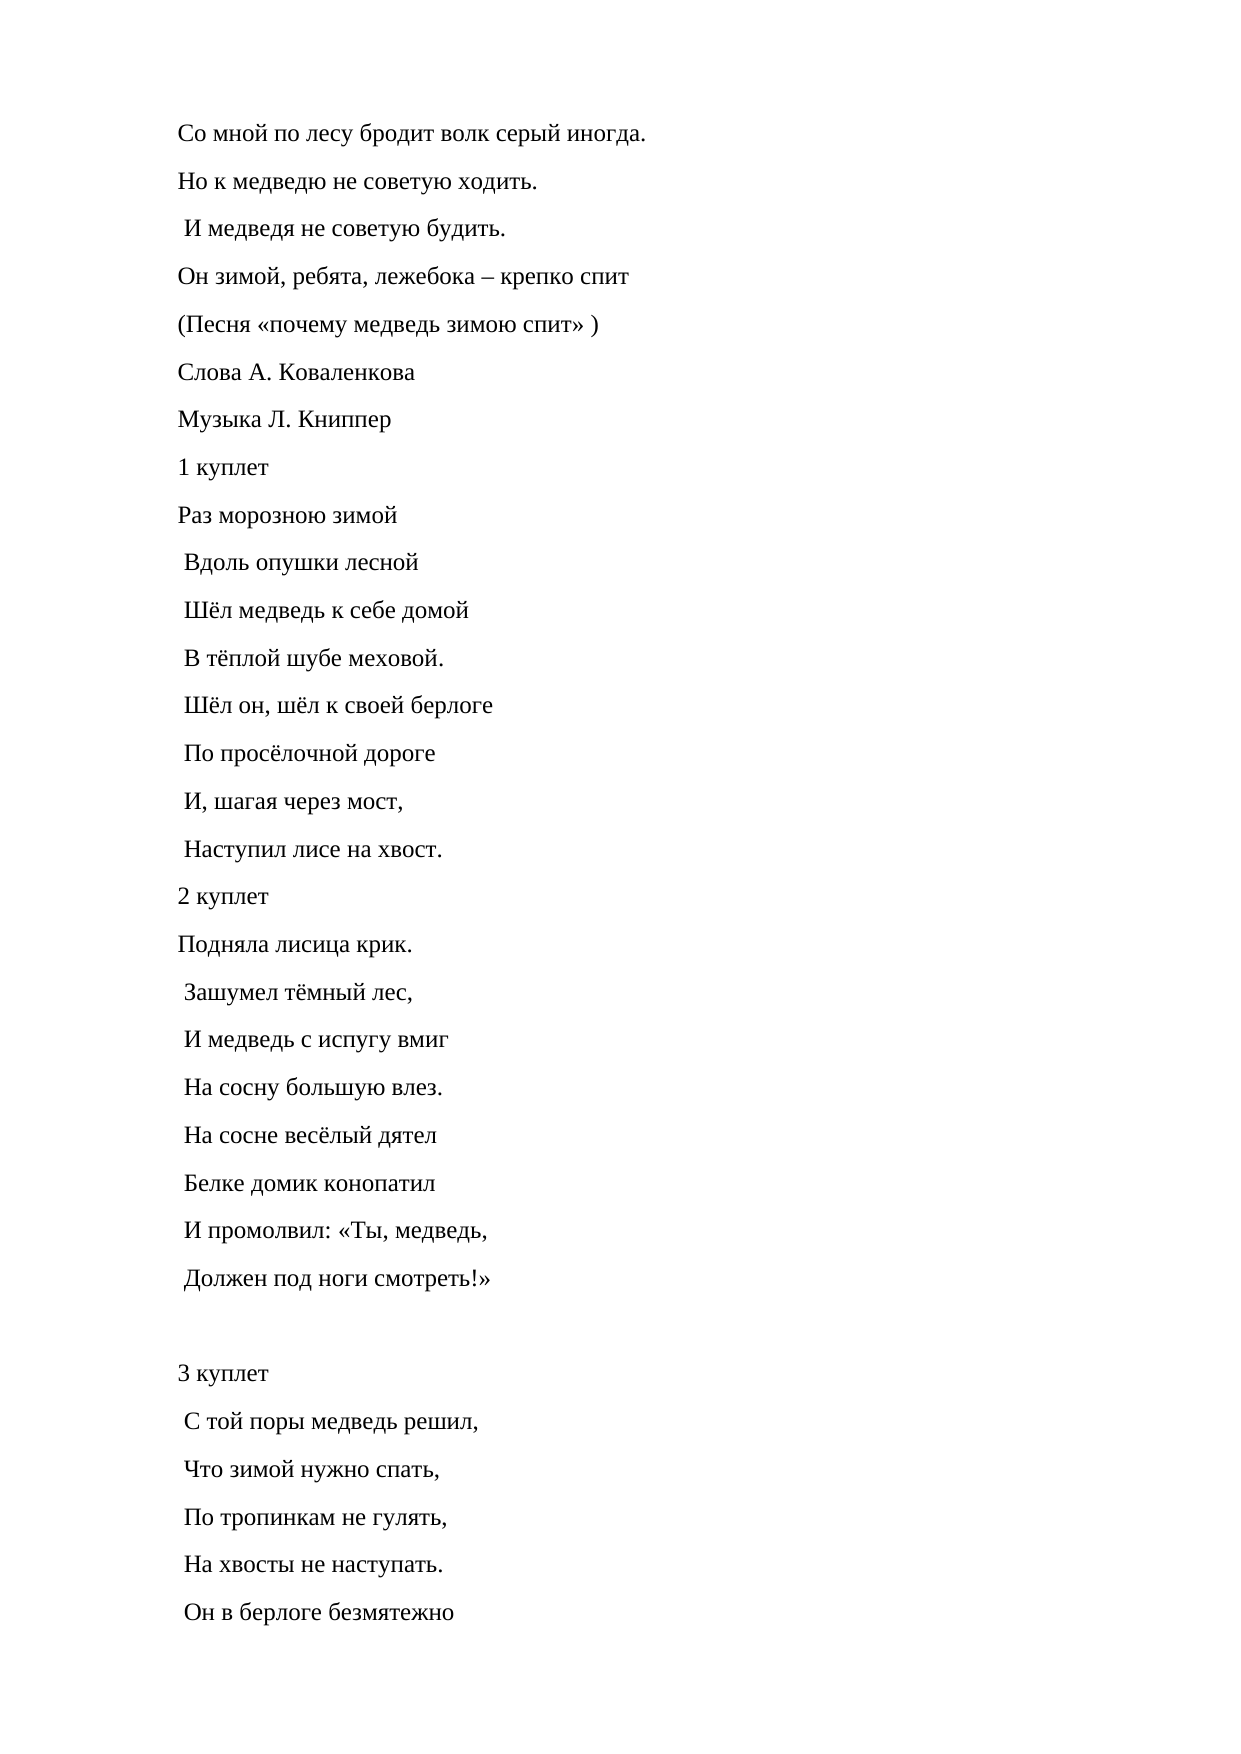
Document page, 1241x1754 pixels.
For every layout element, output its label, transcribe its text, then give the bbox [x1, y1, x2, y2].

text 2 куплет [177, 881, 1152, 910]
text 1 куплет [177, 452, 1152, 481]
text Шёл он, шёл к своей берлоге [177, 691, 1152, 719]
text И медведь с испугу вмиг [177, 1024, 1152, 1053]
text Зашумел тёмный лес, [177, 977, 1152, 1006]
text Музыка Л. Книппер [177, 404, 1152, 433]
text Белке домик конопатил [177, 1168, 1152, 1196]
text На сосну большую влез. [177, 1072, 1152, 1101]
text Наступил лисе на хвост. [177, 834, 1152, 862]
text С той поры медведь решил, [177, 1406, 1152, 1435]
text Шёл медведь к себе домой [177, 595, 1152, 624]
text Подняла лисица крик. [177, 929, 1152, 958]
text Он в берлоге безмятежно [177, 1597, 1152, 1626]
text По просёлочной дороге [177, 738, 1152, 767]
text По тропинкам не гулять, [177, 1502, 1152, 1530]
text И промолвил: «Ты, медведь, [177, 1215, 1152, 1244]
text Должен под ноги смотреть!» [177, 1263, 1152, 1292]
text И, шагая через мост, [177, 786, 1152, 815]
text Со мной по лесу бродит волк серый иногда. [177, 118, 1152, 147]
text (Песня «почему медведь зимою спит» ) [177, 309, 1152, 338]
text На хвосты не наступать. [177, 1549, 1152, 1578]
text На сосне весёлый дятел [177, 1120, 1152, 1149]
text Что зимой нужно спать, [177, 1454, 1152, 1483]
text Слова А. Коваленкова [177, 357, 1152, 385]
text Но к медведю не советую ходить. [177, 166, 1152, 194]
text 3 куплет [177, 1358, 1152, 1387]
text Он зимой, ребята, лежебока – крепко спит [177, 261, 1152, 290]
text Вдоль опушки лесной [177, 547, 1152, 576]
text И медведя не советую будить. [177, 213, 1152, 242]
text Раз морозною зимой [177, 500, 1152, 528]
text В тёплой шубе меховой. [177, 643, 1152, 672]
